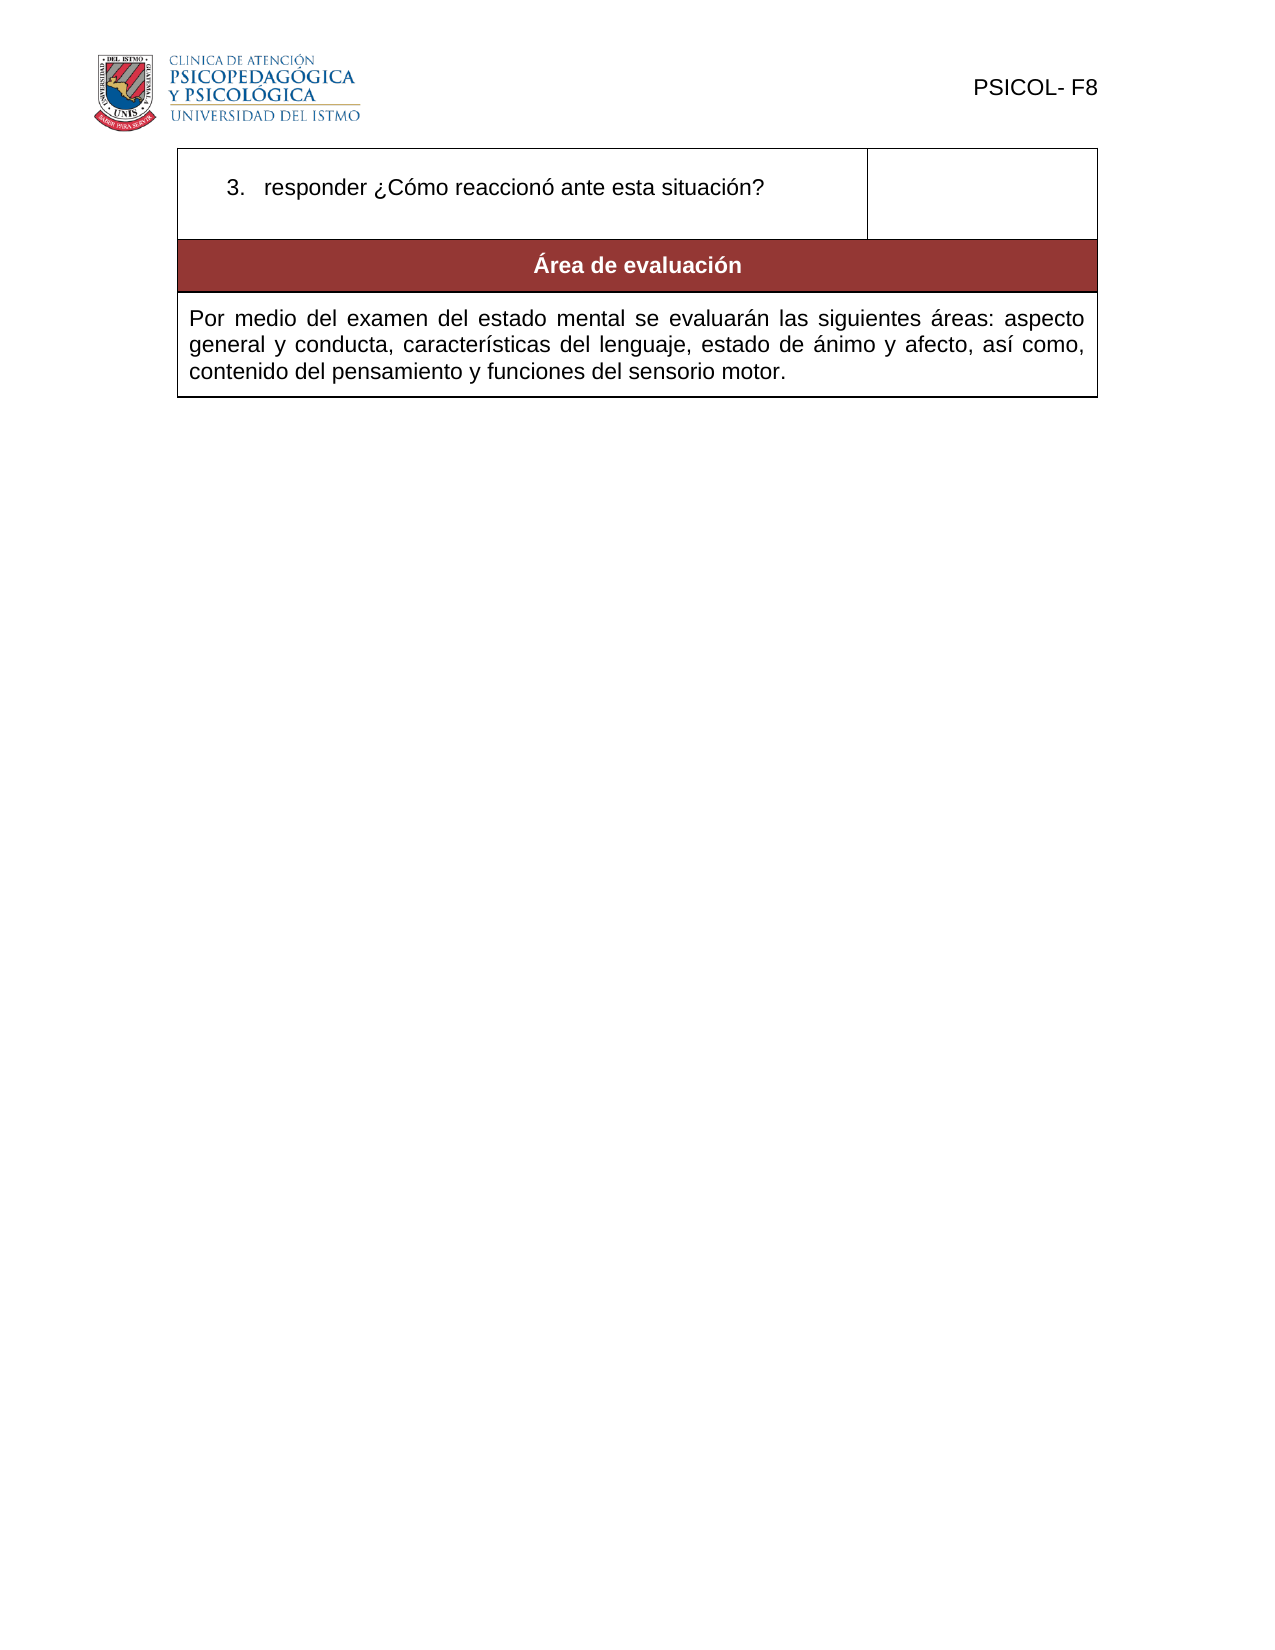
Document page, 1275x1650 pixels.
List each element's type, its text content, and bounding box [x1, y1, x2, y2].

table_cell Área de evaluación [178, 240, 1097, 291]
table_cell Por medio del examen del estado mental se evaluarán las siguientes áreas: aspecto general y conducta, características del lenguaje, estado de ánimo y afecto, así como, contenido del pensamiento y funciones del sensorio motor. [178, 293, 1097, 396]
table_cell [868, 149, 1097, 239]
picture [42, 25, 422, 166]
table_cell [178, 149, 867, 239]
